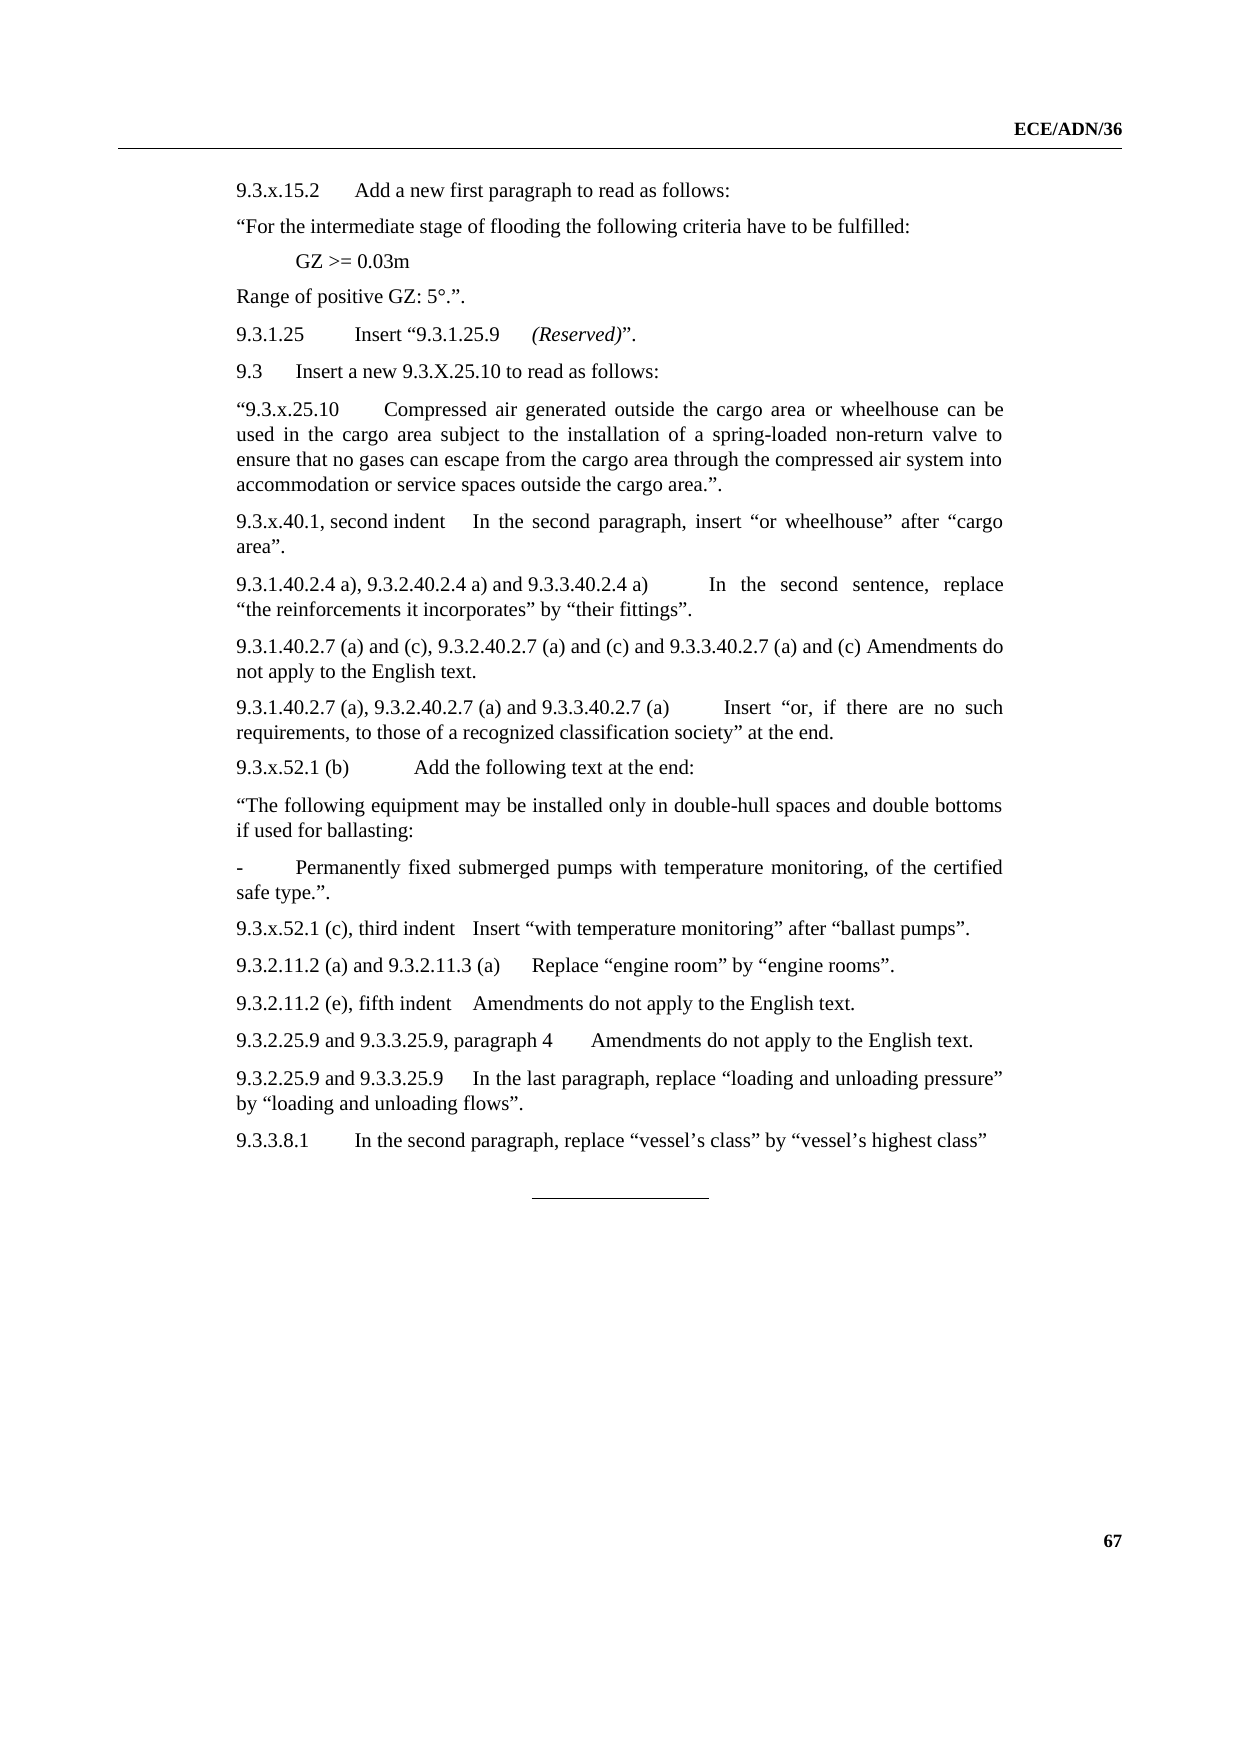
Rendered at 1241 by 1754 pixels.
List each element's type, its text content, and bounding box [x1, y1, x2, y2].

text 9.3.2.25.9 and 9.3.3.25.9, paragraph 4 Amendments do not apply to the English text. [236, 1027, 1004, 1052]
text GZ >= 0.03m [236, 248, 1004, 273]
text 9.3.x.52.1 (b) Add the following text at the end: [236, 754, 1004, 779]
text 9.3.x.52.1 (c), third indent Insert “with temperature monitoring” after “ballast pumps”. [236, 915, 1004, 940]
text “For the intermediate stage of flooding the following criteria have to be fulfilled: [236, 213, 1004, 238]
text 9.3.x.40.1, second indent In the second paragraph, insert “or wheelhouse” after “cargo area”. [236, 508, 1004, 558]
text “9.3.x.25.10 Compressed air generated outside the cargo area or wheelhouse can be used in the cargo area subject to the installation of a spring-loaded non-return valve to ensure that no gases can escape from the cargo area through the compressed air system into accommodation or service spaces outside the cargo area.”. [236, 396, 1004, 496]
text 9.3.3.8.1 In the second paragraph, replace “vessel’s class” by “vessel’s highest class” [236, 1127, 1004, 1152]
text 9.3.2.11.2 (e), fifth indent Amendments do not apply to the English text. [236, 990, 1004, 1015]
text “The following equipment may be installed only in double-hull spaces and double bottoms if used for ballasting: [236, 792, 1004, 842]
text 9.3.x.15.2 Add a new first paragraph to read as follows: [236, 177, 1004, 202]
text 9.3.1.40.2.4 a), 9.3.2.40.2.4 a) and 9.3.3.40.2.4 a) In the second sentence, replace “the reinforcements it incorporates” by “their fittings”. [236, 571, 1004, 621]
text 9.3.2.25.9 and 9.3.3.25.9 In the last paragraph, replace “loading and unloading pressure” by “loading and unloading flows”. [236, 1065, 1004, 1115]
text 9.3.1.40.2.7 (a), 9.3.2.40.2.7 (a) and 9.3.3.40.2.7 (a) Insert “or, if there are no such requirements, to those of a recognized classification society” at the end. [236, 694, 1004, 744]
text 9.3.2.11.2 (a) and 9.3.2.11.3 (a) Replace “engine room” by “engine rooms”. [236, 952, 1004, 977]
text 9.3.1.25 Insert “9.3.1.25.9 (Reserved)”. [236, 321, 1004, 346]
text 9.3.1.40.2.7 (a) and (c), 9.3.2.40.2.7 (a) and (c) and 9.3.3.40.2.7 (a) and (c) Amendments do not apply to the English text. [236, 633, 1004, 683]
text 9.3 Insert a new 9.3.X.25.10 to read as follows: [236, 358, 1004, 383]
text - Permanently fixed submerged pumps with temperature monitoring, of the certified safe type.”. [236, 854, 1004, 904]
text Range of positive GZ: 5°.”. [236, 283, 1004, 308]
